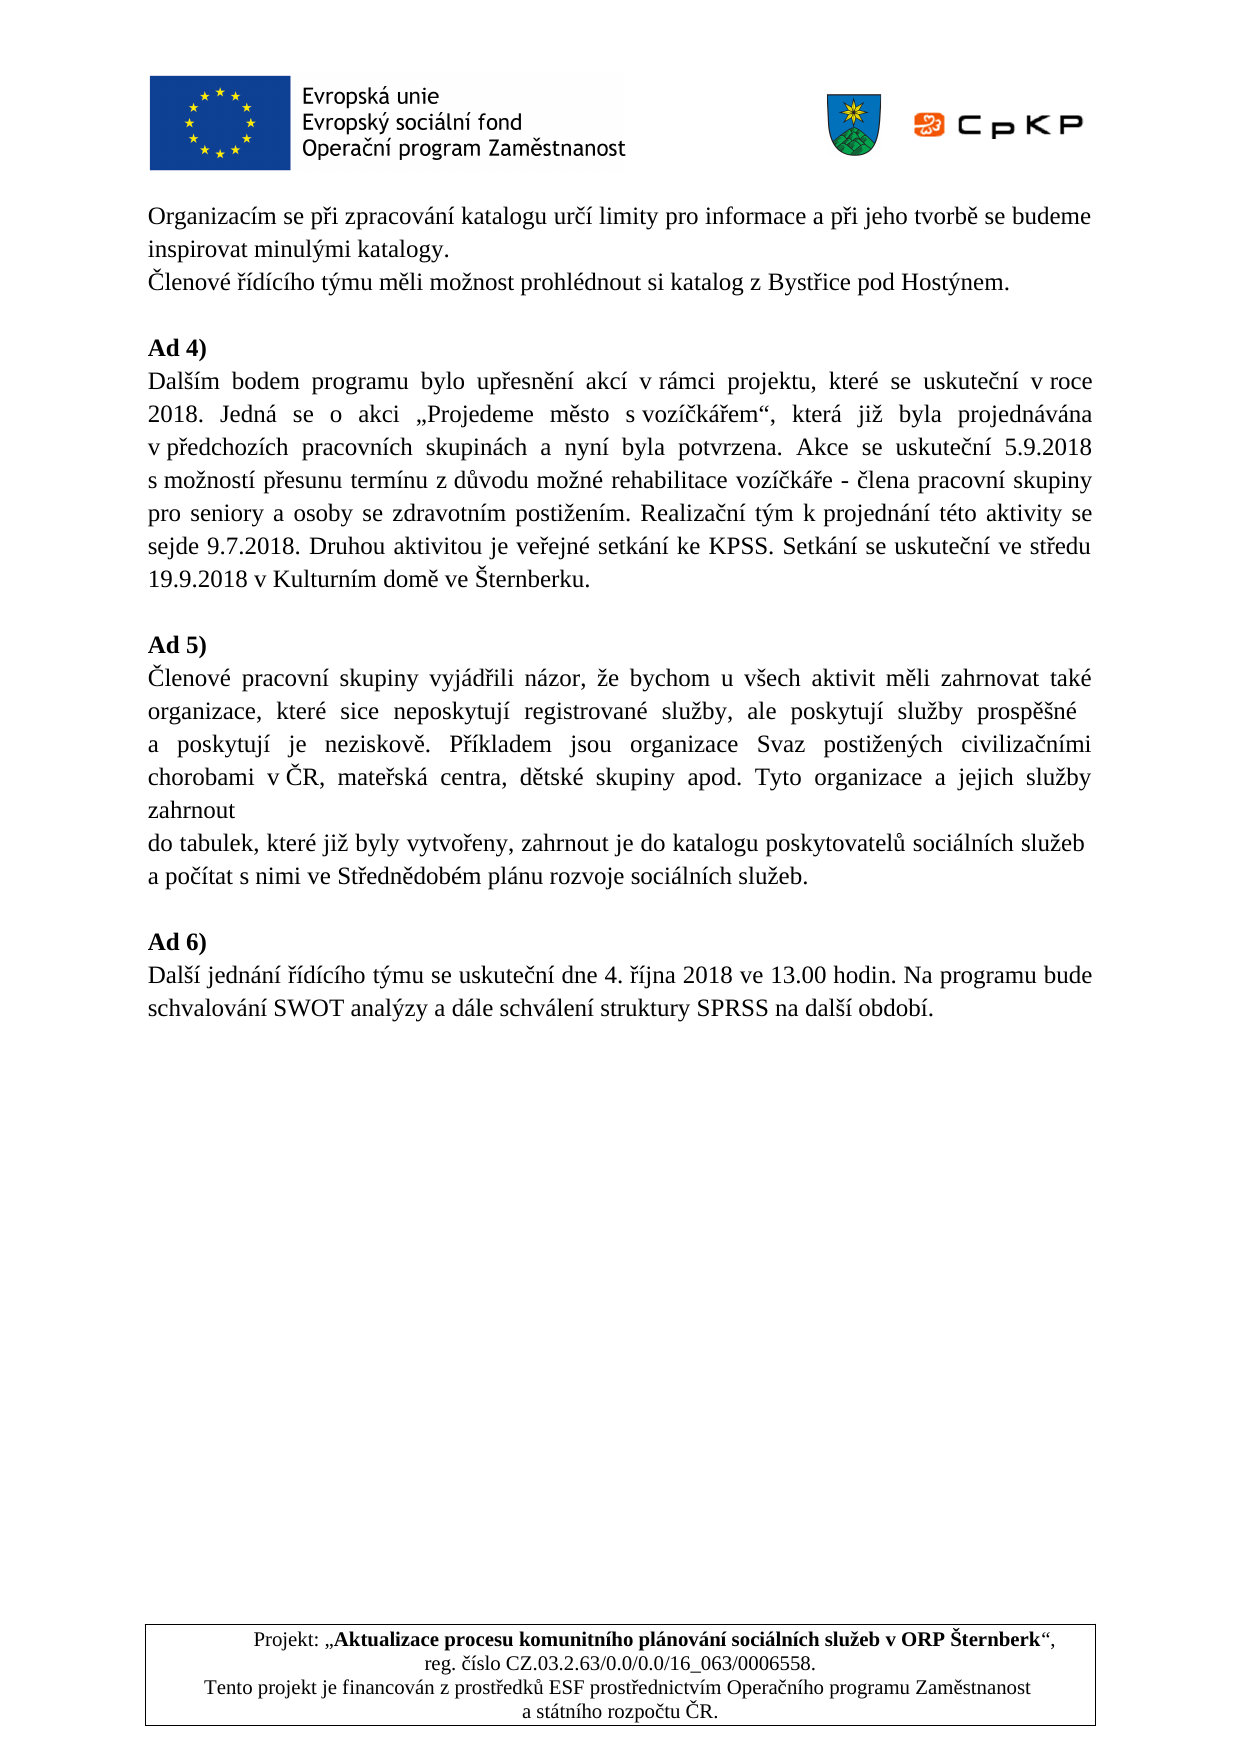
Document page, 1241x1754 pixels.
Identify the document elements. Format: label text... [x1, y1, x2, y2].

text Dalším bodem programu bylo upřesnění akcí v rámci projektu, které se uskuteční v roce 2018. Jedná se o akci „Projedeme město s vozíčkářem“, která již byla projednávána v předchozích pracovních skupinách a nyní byla potvrzena. Akce se uskuteční 5.9.2018 s možností přesunu termínu z důvodu možné rehabilitace vozíčkáře - člena pracovní skupiny pro seniory a osoby se zdravotním postižením. Realizační tým k projednání této aktivity se sejde 9.7.2018. Druhou aktivitou je veřejné setkání ke KPSS. Setkání se uskuteční ve středu 19.9.2018 v Kulturním domě ve Šternberku. [148, 366, 1093, 593]
text Ad 5) [148, 630, 1093, 659]
text Členové řídícího týmu měli možnost prohlédnout si katalog z Bystřice pod Hostýnem. [148, 267, 1093, 296]
text Další jednání řídícího týmu se uskuteční dne 4. října 2018 ve 13.00 hodin. Na programu bude schvalování SWOT analýzy a dále schválení struktury SPRSS na další období. [148, 960, 1093, 1022]
picture [826, 94, 882, 156]
text Organizacím se při zpracování katalogu určí limity pro informace a při jeho tvorbě se budeme inspirovat minulými katalogy. [148, 201, 1093, 263]
picture [905, 107, 1087, 139]
text Ad 6) [148, 927, 1093, 956]
picture [147, 73, 626, 173]
text Ad 4) [148, 333, 1093, 362]
text Členové pracovní skupiny vyjádřili názor, že bychom u všech aktivit měli zahrnovat také organizace, které sice neposkytují registrované služby, ale poskytují služby prospěšné a poskytují je neziskově. Příkladem jsou organizace Svaz postižených civilizačními chorobami v ČR, mateřská centra, dětské skupiny apod. Tyto organizace a jejich služby zahrnout do tabulek, které již byly vytvořeny, zahrnout je do katalogu poskytovatelů sociálních služeb a počítat s nimi ve Střednědobém plánu rozvoje sociálních služeb. [148, 663, 1093, 890]
